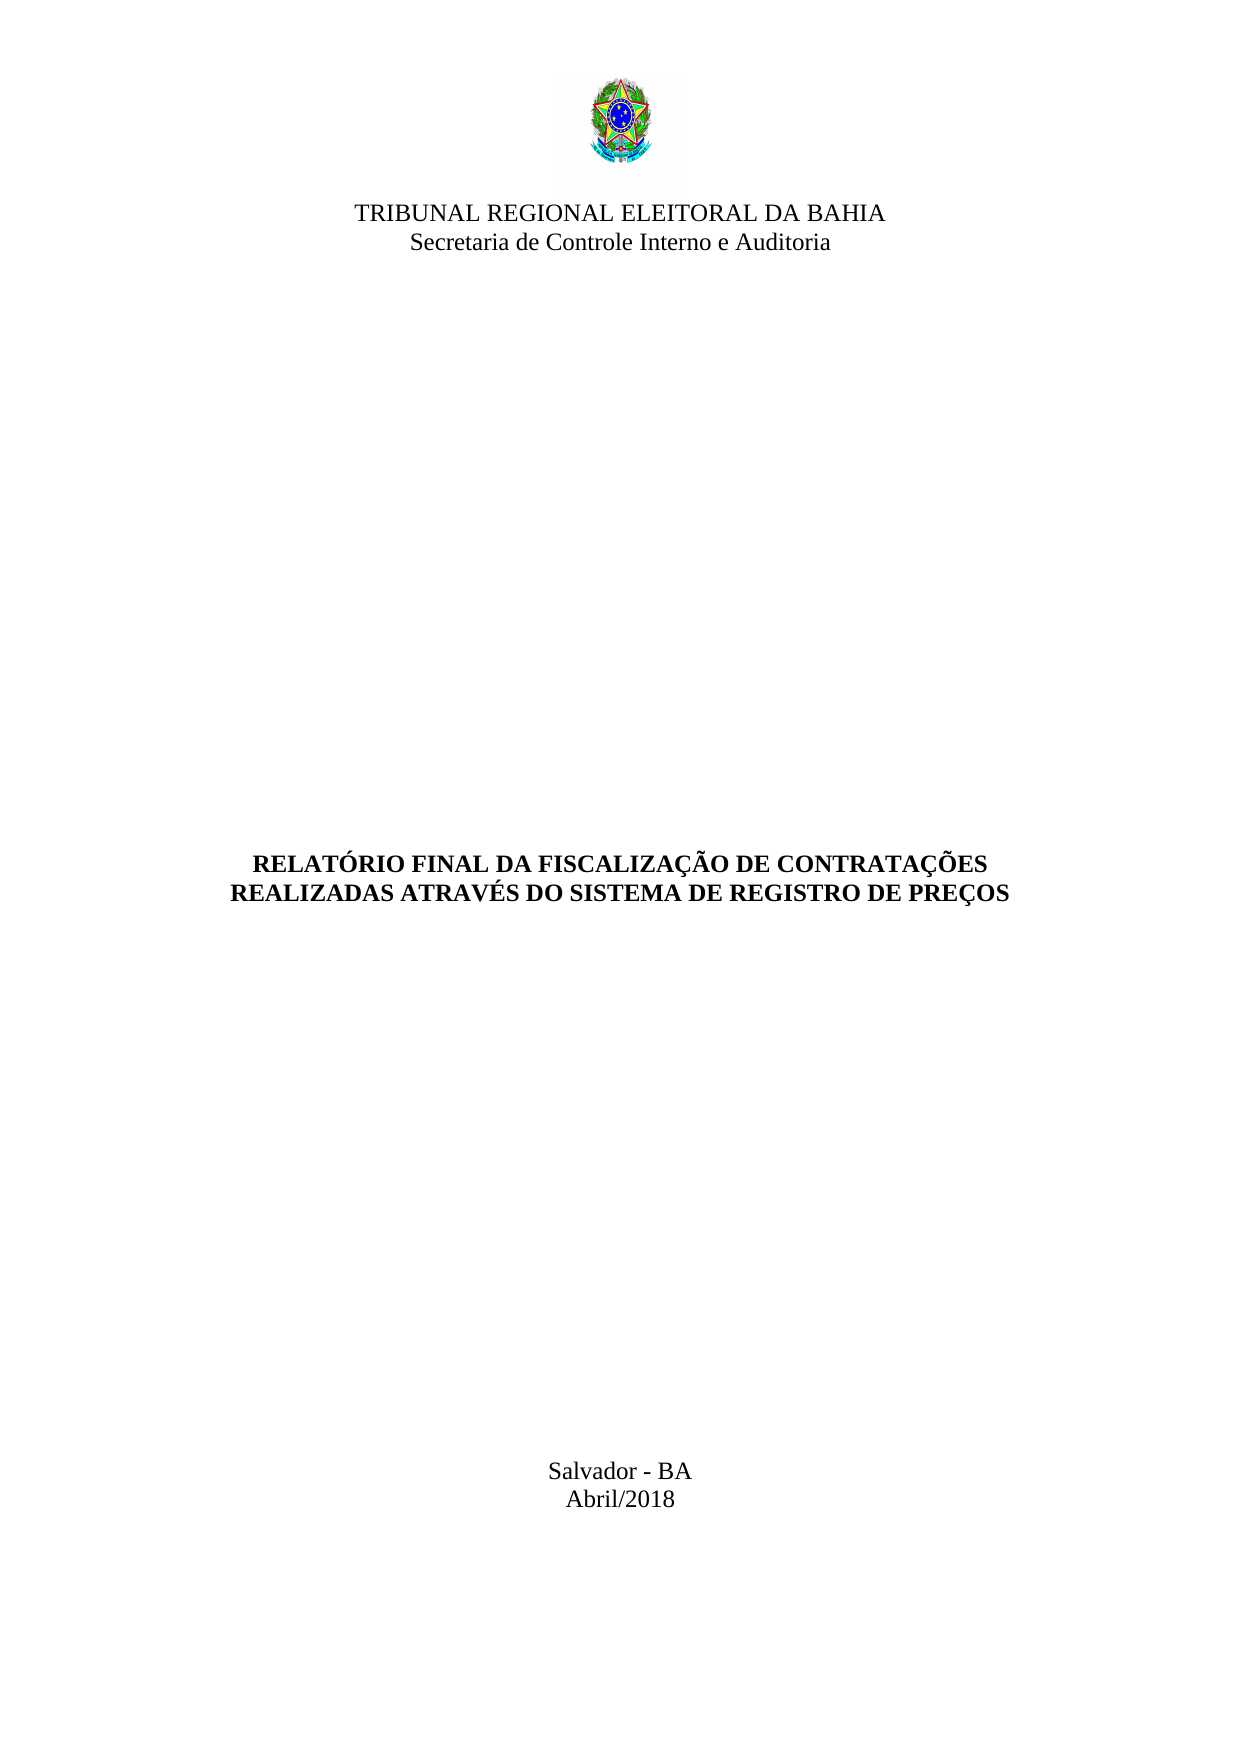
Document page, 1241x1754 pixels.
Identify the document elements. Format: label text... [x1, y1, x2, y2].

text Salvador - BA [177, 1456, 1063, 1484]
picture [559, 76, 681, 199]
text Abril/2018 [177, 1484, 1063, 1513]
text RELATÓRIO FINAL DA FISCALIZAÇÃO DE CONTRATAÇÕES REALIZADAS ATRAVÉS DO SISTEMA DE REGISTRO DE PREÇOS [177, 849, 1063, 907]
